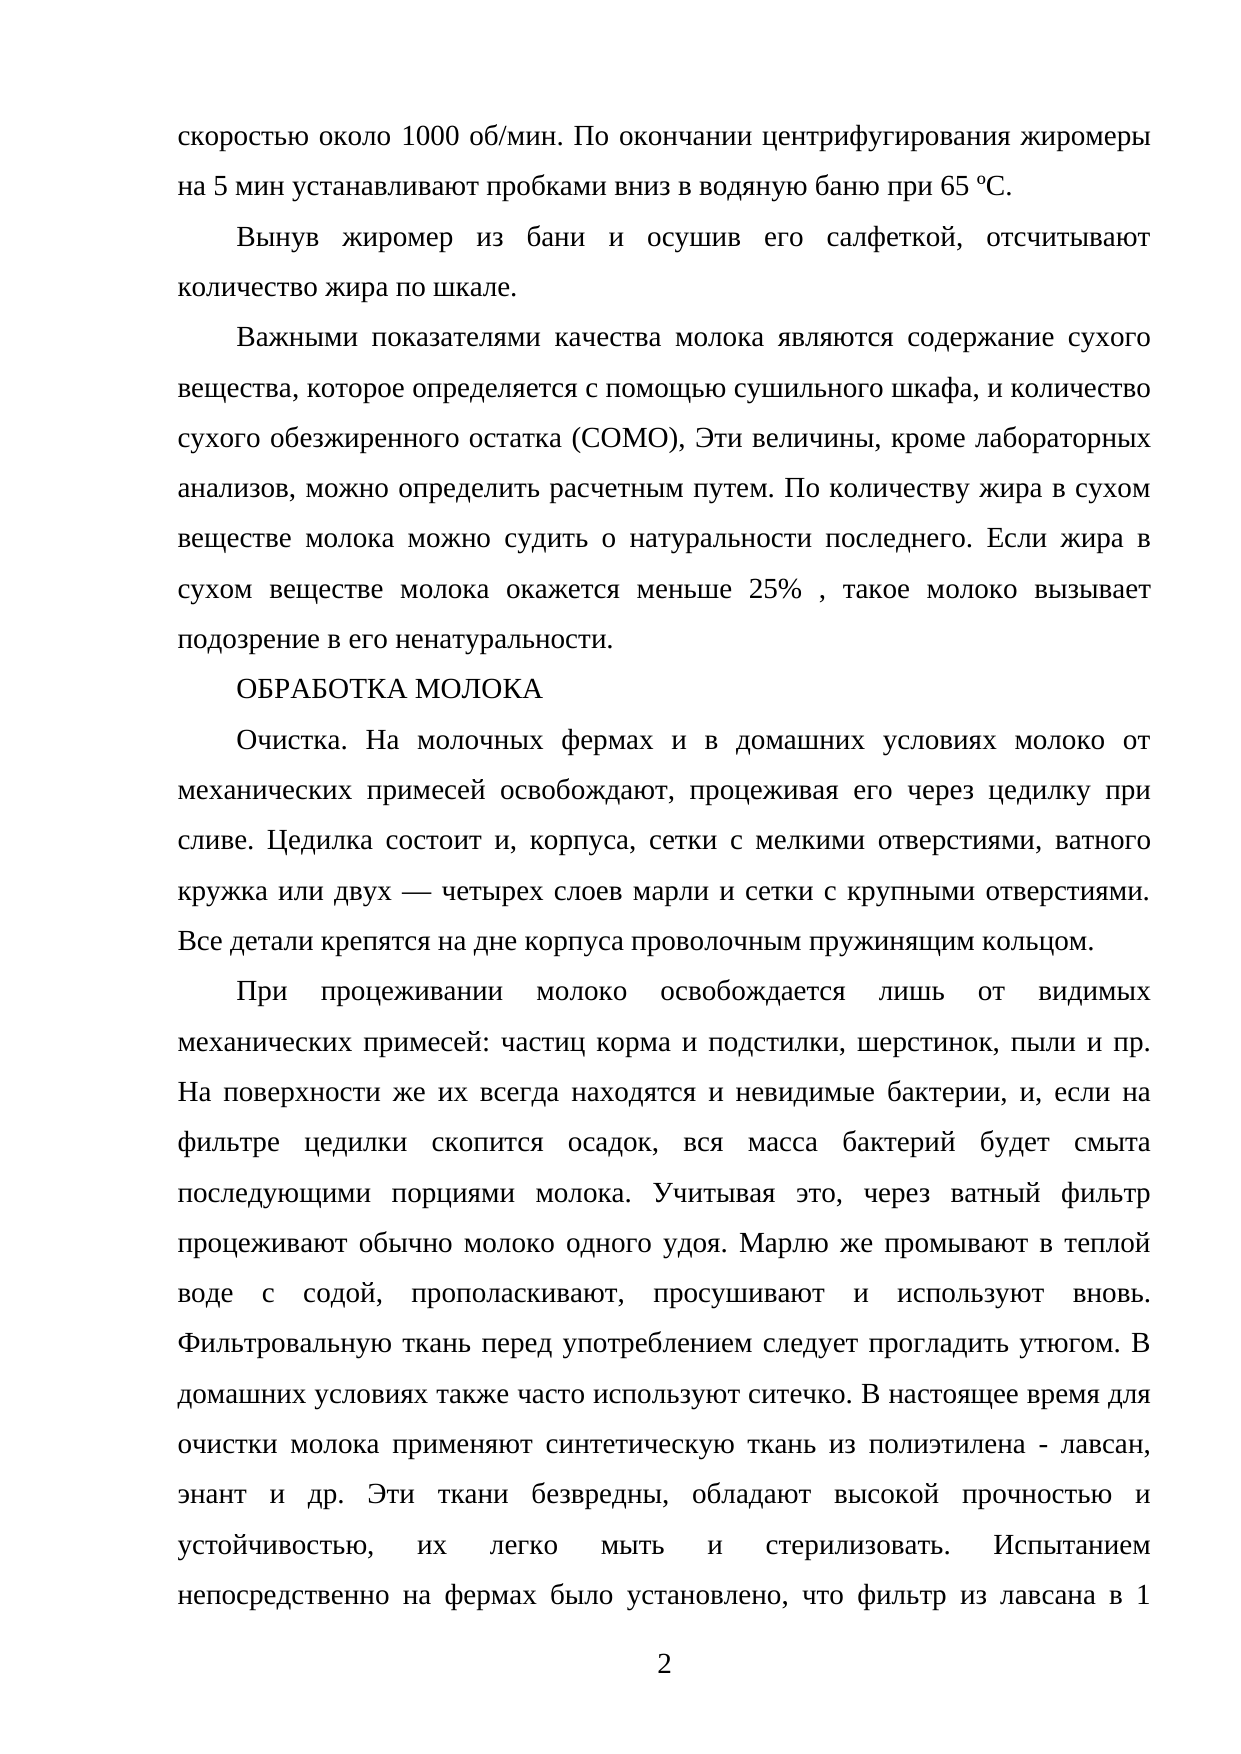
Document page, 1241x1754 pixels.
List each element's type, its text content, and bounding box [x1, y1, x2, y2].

text ОБРАБОТКА МОЛОКА [177, 672, 1152, 705]
text Очистка. На молочных фермах и в домашних условиях молоко от механических примесей освобождают, процеживая его через цедилку при сливе. Цедилка состоит и, корпуса, сетки с мелкими отверстиями, ватного кружка или двух — четырех слоев марли и сетки с крупными отверстиями. Все детали крепятся на дне корпуса проволочным пружинящим кольцом. [177, 722, 1152, 957]
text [177, 973, 1152, 1611]
text Важными показателями качества молока являются содержание сухого вещества, которое определяется с помощью сушильного шкафа, и количество сухого обезжиренного остатка (СОМО), Эти величины, кроме лабораторных анализов, можно определить расчетным путем. По количеству жира в сухом веществе молока можно судить о натуральности последнего. Если жира в сухом веществе молока окажется меньше 25% , такое молоко вызывает подозрение в его ненатуральности. [177, 319, 1152, 655]
text Вынув жиромер из бани и осушив его салфеткой, отсчитывают количество жира по шкале. [177, 219, 1152, 303]
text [177, 118, 1152, 202]
